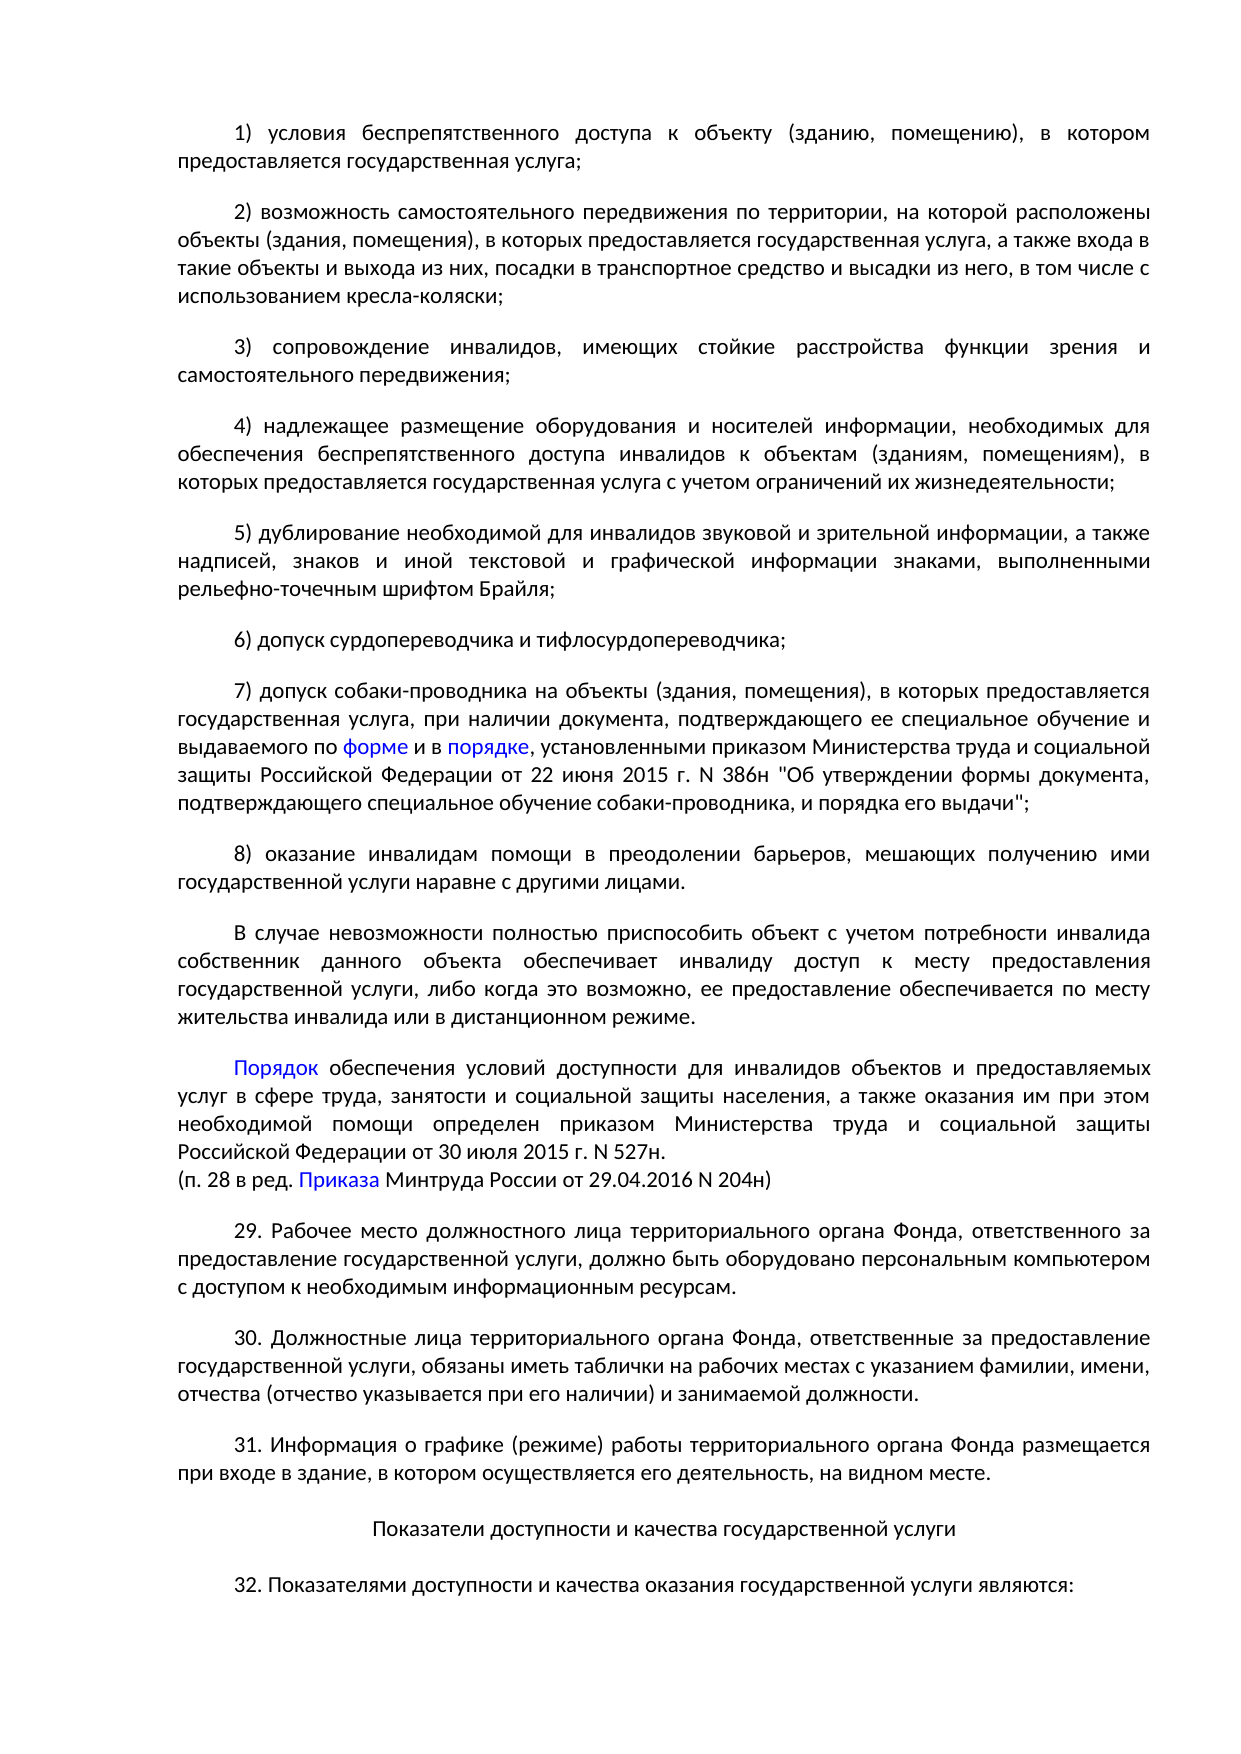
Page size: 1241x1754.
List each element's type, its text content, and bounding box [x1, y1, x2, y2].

text 7) допуск собаки-проводника на объекты (здания, помещения), в которых предоставляется государственная услуга, при наличии документа, подтверждающего ее специальное обучение и выдаваемого по форме и в порядке, установленными приказом Министерства труда и социальной защиты Российской Федерации от 22 июня 2015 г. N 386н "Об утверждении формы документа, подтверждающего специальное обучение собаки-проводника, и порядка его выдачи"; [177, 676, 1152, 816]
text В случае невозможности полностью приспособить объект с учетом потребности инвалида собственник данного объекта обеспечивает инвалиду доступ к месту предоставления государственной услуги, либо когда это возможно, ее предоставление обеспечивается по месту жительства инвалида или в дистанционном режиме. [177, 918, 1152, 1030]
text 8) оказание инвалидам помощи в преодолении барьеров, мешающих получению ими государственной услуги наравне с другими лицами. [177, 839, 1152, 895]
text 1) условия беспрепятственного доступа к объекту (зданию, помещению), в котором предоставляется государственная услуга; [177, 118, 1152, 174]
text 5) дублирование необходимой для инвалидов звуковой и зрительной информации, а также надписей, знаков и иной текстовой и графической информации знаками, выполненными рельефно-точечным шрифтом Брайля; [177, 518, 1152, 602]
text 6) допуск сурдопереводчика и тифлосурдопереводчика; [177, 625, 1152, 653]
text 32. Показателями доступности и качества оказания государственной услуги являются: [177, 1570, 1152, 1598]
text 3) сопровождение инвалидов, имеющих стойкие расстройства функции зрения и самостоятельного передвижения; [177, 332, 1152, 388]
text 29. Рабочее место должностного лица территориального органа Фонда, ответственного за предоставление государственной услуги, должно быть оборудовано персональным компьютером с доступом к необходимым информационным ресурсам. [177, 1216, 1152, 1300]
text 4) надлежащее размещение оборудования и носителей информации, необходимых для обеспечения беспрепятственного доступа инвалидов к объектам (зданиям, помещениям), в которых предоставляется государственная услуга с учетом ограничений их жизнедеятельности; [177, 411, 1152, 495]
text 2) возможность самостоятельного передвижения по территории, на которой расположены объекты (здания, помещения), в которых предоставляется государственная услуга, а также входа в такие объекты и выхода из них, посадки в транспортное средство и высадки из него, в том числе с использованием кресла-коляски; [177, 197, 1152, 309]
text 30. Должностные лица территориального органа Фонда, ответственные за предоставление государственной услуги, обязаны иметь таблички на рабочих местах с указанием фамилии, имени, отчества (отчество указывается при его наличии) и занимаемой должности. [177, 1323, 1152, 1407]
text 31. Информация о графике (режиме) работы территориального органа Фонда размещается при входе в здание, в котором осуществляется его деятельность, на видном месте. [177, 1430, 1152, 1486]
text Порядок обеспечения условий доступности для инвалидов объектов и предоставляемых услуг в сфере труда, занятости и социальной защиты населения, а также оказания им при этом необходимой помощи определен приказом Министерства труда и социальной защиты Российской Федерации от 30 июля 2015 г. N 527н. [177, 1053, 1152, 1165]
text Показатели доступности и качества государственной услуги [177, 1514, 1152, 1542]
text (п. 28 в ред. Приказа Минтруда России от 29.04.2016 N 204н) [177, 1165, 1152, 1193]
